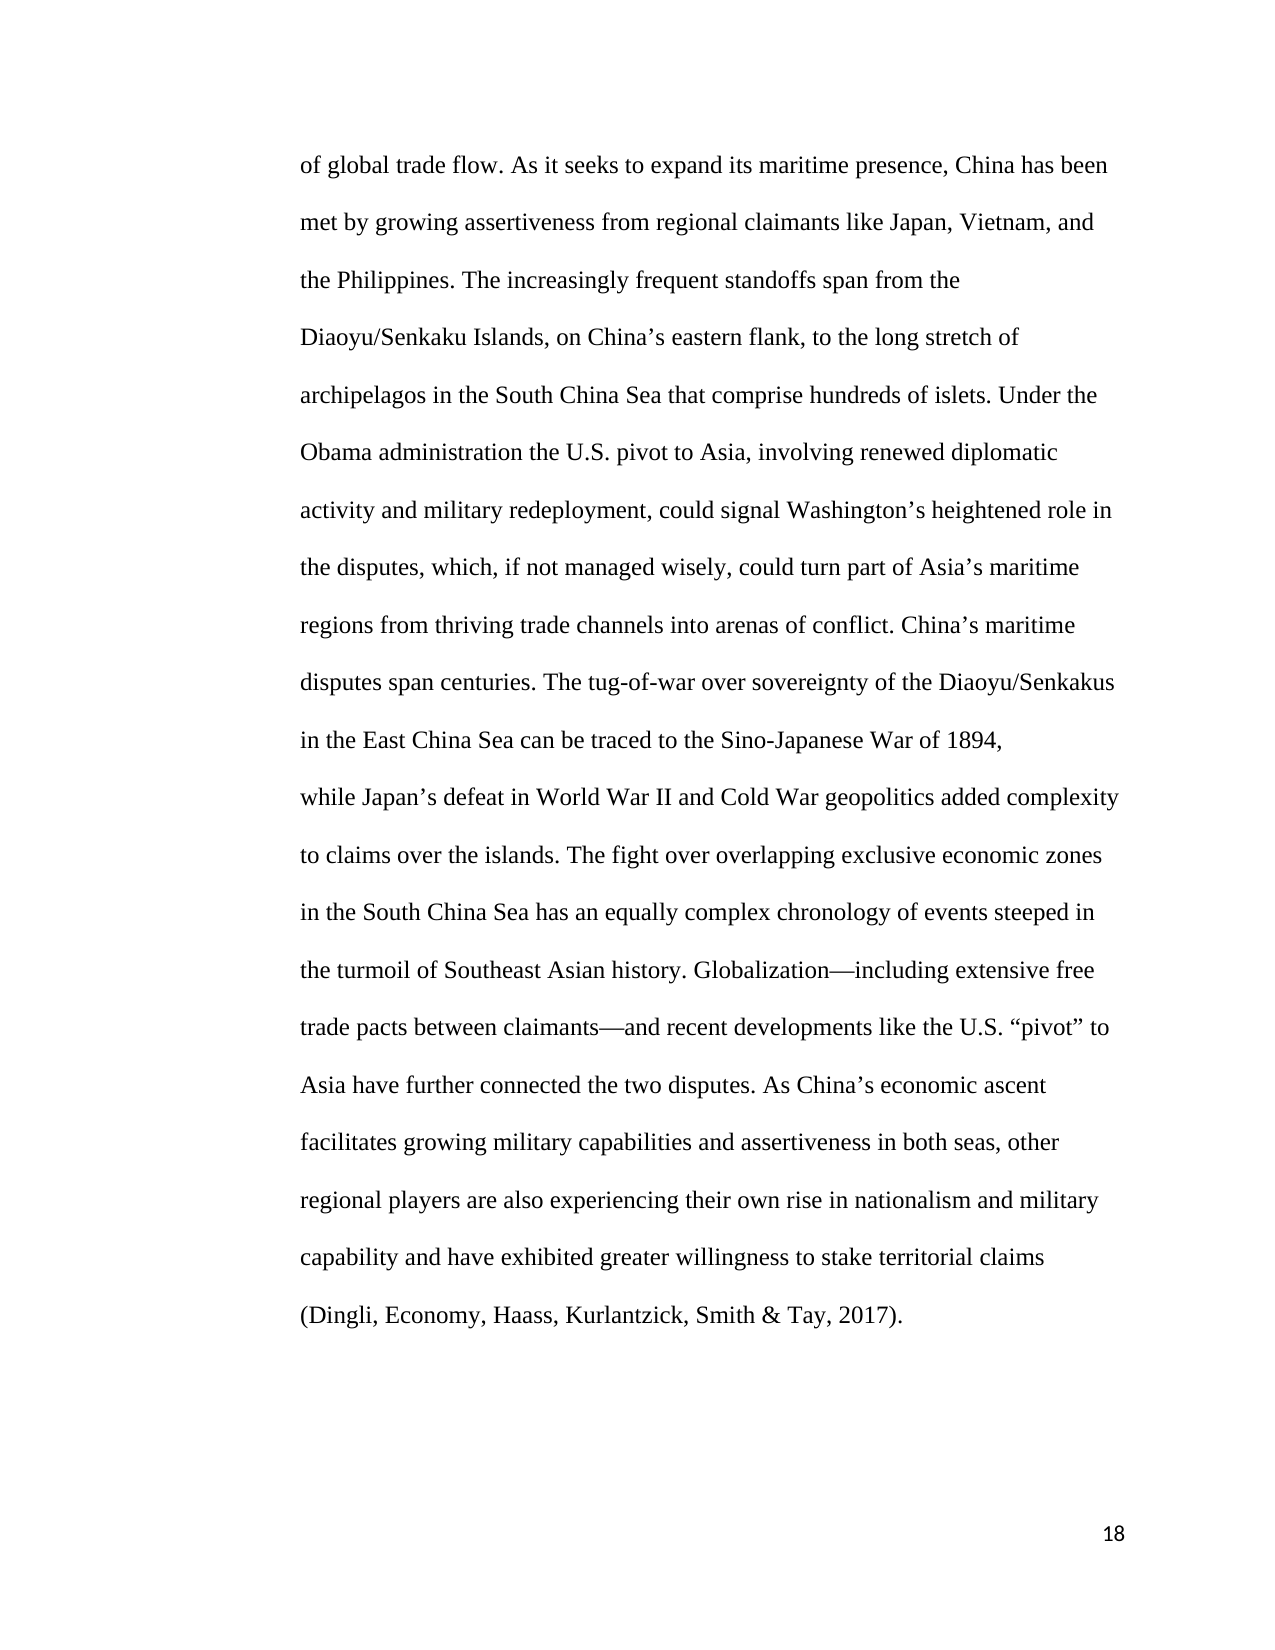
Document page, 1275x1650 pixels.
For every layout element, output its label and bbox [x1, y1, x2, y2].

text [300, 150, 1125, 1329]
